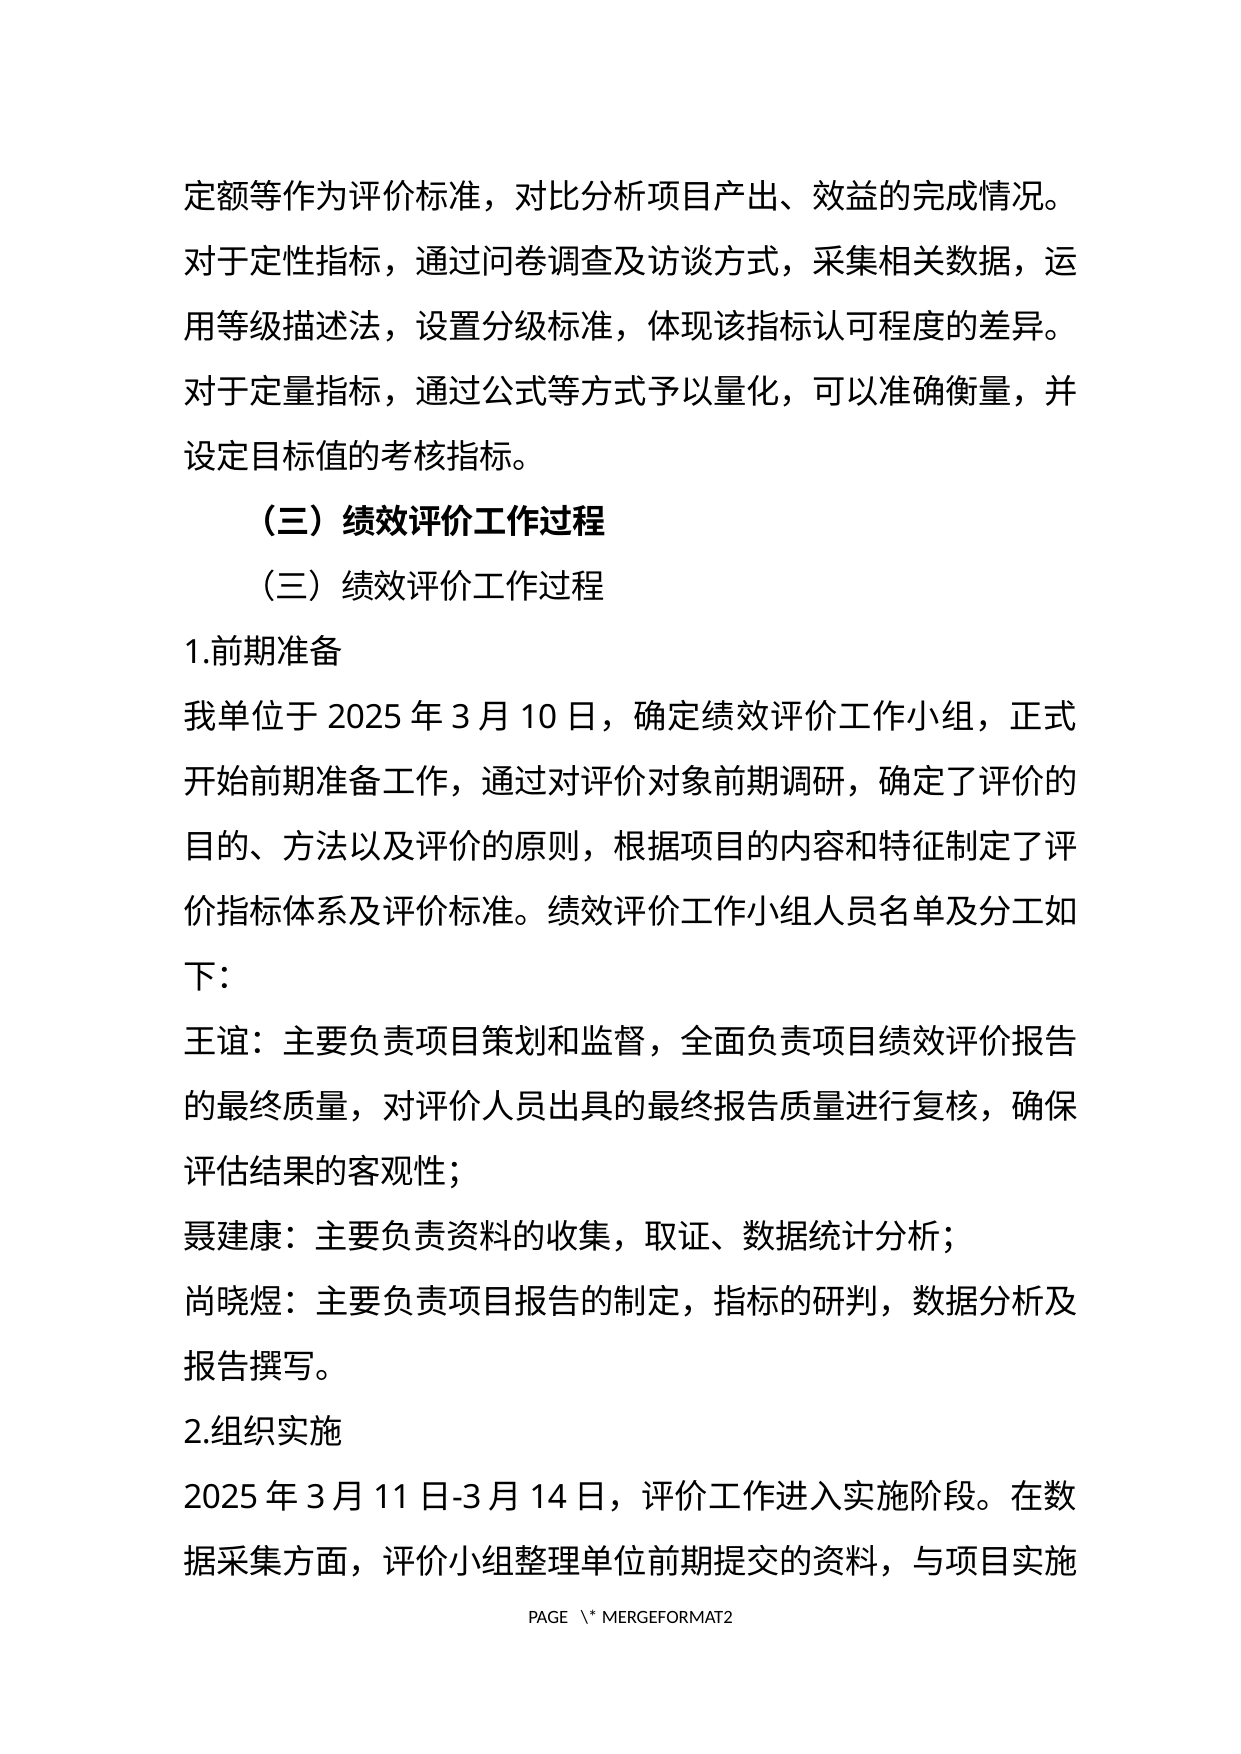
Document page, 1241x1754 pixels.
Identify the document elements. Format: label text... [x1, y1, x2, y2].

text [183, 162, 1078, 487]
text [183, 552, 1078, 1592]
text （三）绩效评价工作过程 [183, 487, 1078, 552]
